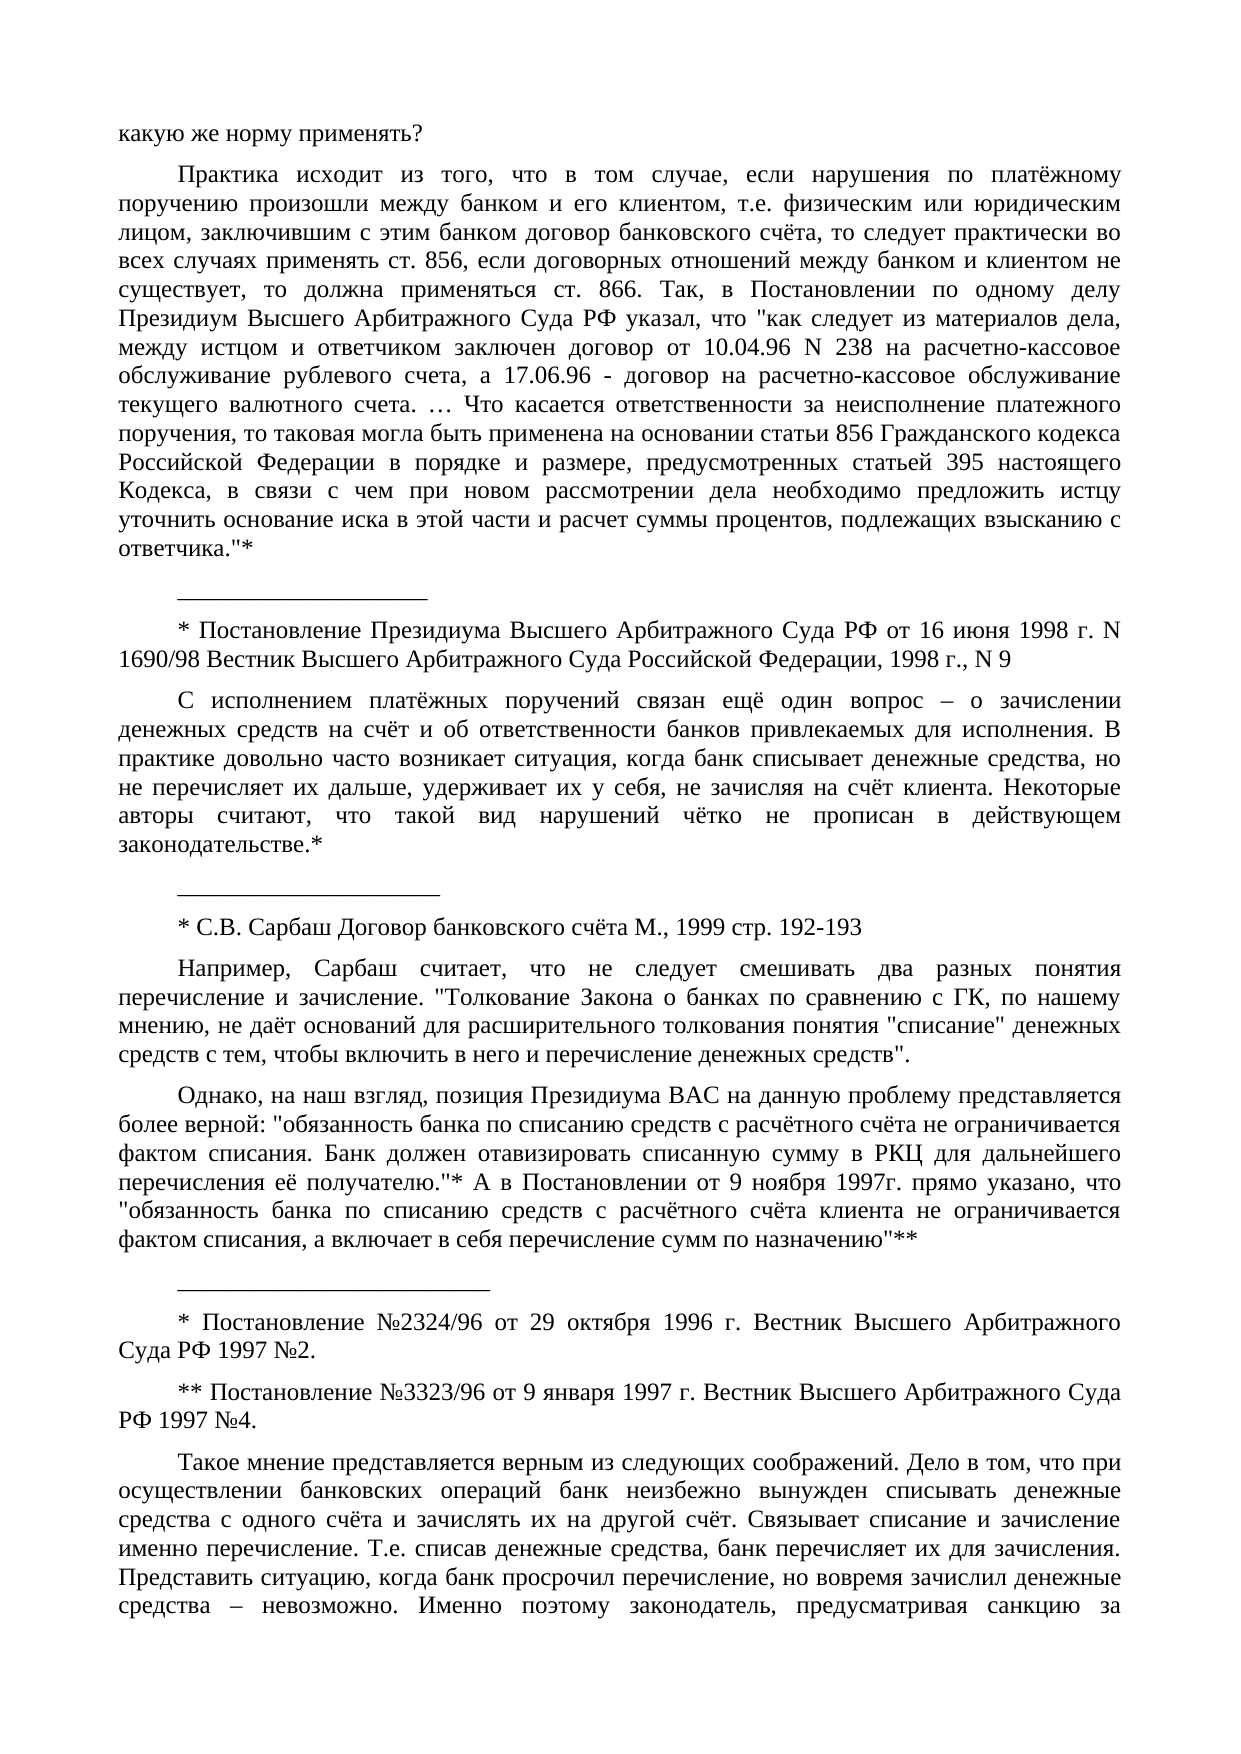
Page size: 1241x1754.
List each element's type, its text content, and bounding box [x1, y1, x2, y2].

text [118, 1447, 1122, 1619]
text ** Постановление №3323/96 от 9 января 1997 г. Вестник Высшего Арбитражного Суда РФ 1997 №4. [118, 1377, 1122, 1434]
text * Постановление Президиума Высшего Арбитражного Суда РФ от 16 июня 1998 г. N 1690/98 Вестник Высшего Арбитражного Суда Российской Федерации, 1998 г., N 9 [118, 616, 1122, 673]
text * Постановление №2324/96 от 29 октября 1996 г. Вестник Высшего Арбитражного Суда РФ 1997 №2. [118, 1307, 1122, 1364]
text С исполнением платёжных поручений связан ещё один вопрос – о зачислении денежных средств на счёт и об ответственности банков привлекаемых для исполнения. В практике довольно часто возникает ситуация, когда банк списывает денежные средства, но не перечисляет их дальше, удерживает их у себя, не зачисляя на счёт клиента. Некоторые авторы считают, что такой вид нарушений чётко не прописан в действующем законодательстве.* [118, 686, 1122, 858]
text Практика исходит из того, что в том случае, если нарушения по платёжному поручению произошли между банком и его клиентом, т.е. физическим или юридическим лицом, заключившим с этим банком договор банковского счёта, то следует практически во всех случаях применять ст. 856, если договорных отношений между банком и клиентом не существует, то должна применяться ст. 866. Так, в Постановлении по одному делу Президиум Высшего Арбитражного Суда РФ указал, что "как следует из материалов дела, между истцом и ответчиком заключен договор от 10.04.96 N 238 на расчетно-кассовое обслуживание рублевого счета, а 17.06.96 - договор на расчетно-кассовое обслуживание текущего валютного счета. … Что касается ответственности за неисполнение платежного поручения, то таковая могла быть применена на основании статьи 856 Гражданского кодекса Российской Федерации в порядке и размере, предусмотренных статьей 395 настоящего Кодекса, в связи с чем при новом рассмотрении дела необходимо предложить истцу уточнить основание иска в этой части и расчет суммы процентов, подлежащих взысканию с ответчика."* [118, 159, 1122, 562]
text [118, 118, 1122, 147]
text Например, Сарбаш считает, что не следует смешивать два разных понятия перечисление и зачисление. "Толкование Закона о банках по сравнению с ГК, по нашему мнению, не даёт оснований для расширительного толкования понятия "списание" денежных средств с тем, чтобы включить в него и перечисление денежных средств". [118, 953, 1122, 1068]
text Однако, на наш взгляд, позиция Президиума ВАС на данную проблему представляется более верной: "обязанность банка по списанию средств с расчётного счёта не ограничивается фактом списания. Банк должен отавизировать списанную сумму в РКЦ для дальнейшего перечисления её получателю."* А в Постановлении от 9 ноября 1997г. прямо указано, что "обязанность банка по списанию средств с расчётного счёта клиента не ограничивается фактом списания, а включает в себя перечисление сумм по назначению"** [118, 1081, 1122, 1253]
text _____________________ [118, 871, 1122, 899]
text * С.В. Сарбаш Договор банковского счёта М., 1999 стр. 192-193 [118, 912, 1122, 941]
text ____________________ [118, 574, 1122, 603]
text _________________________ [118, 1266, 1122, 1294]
